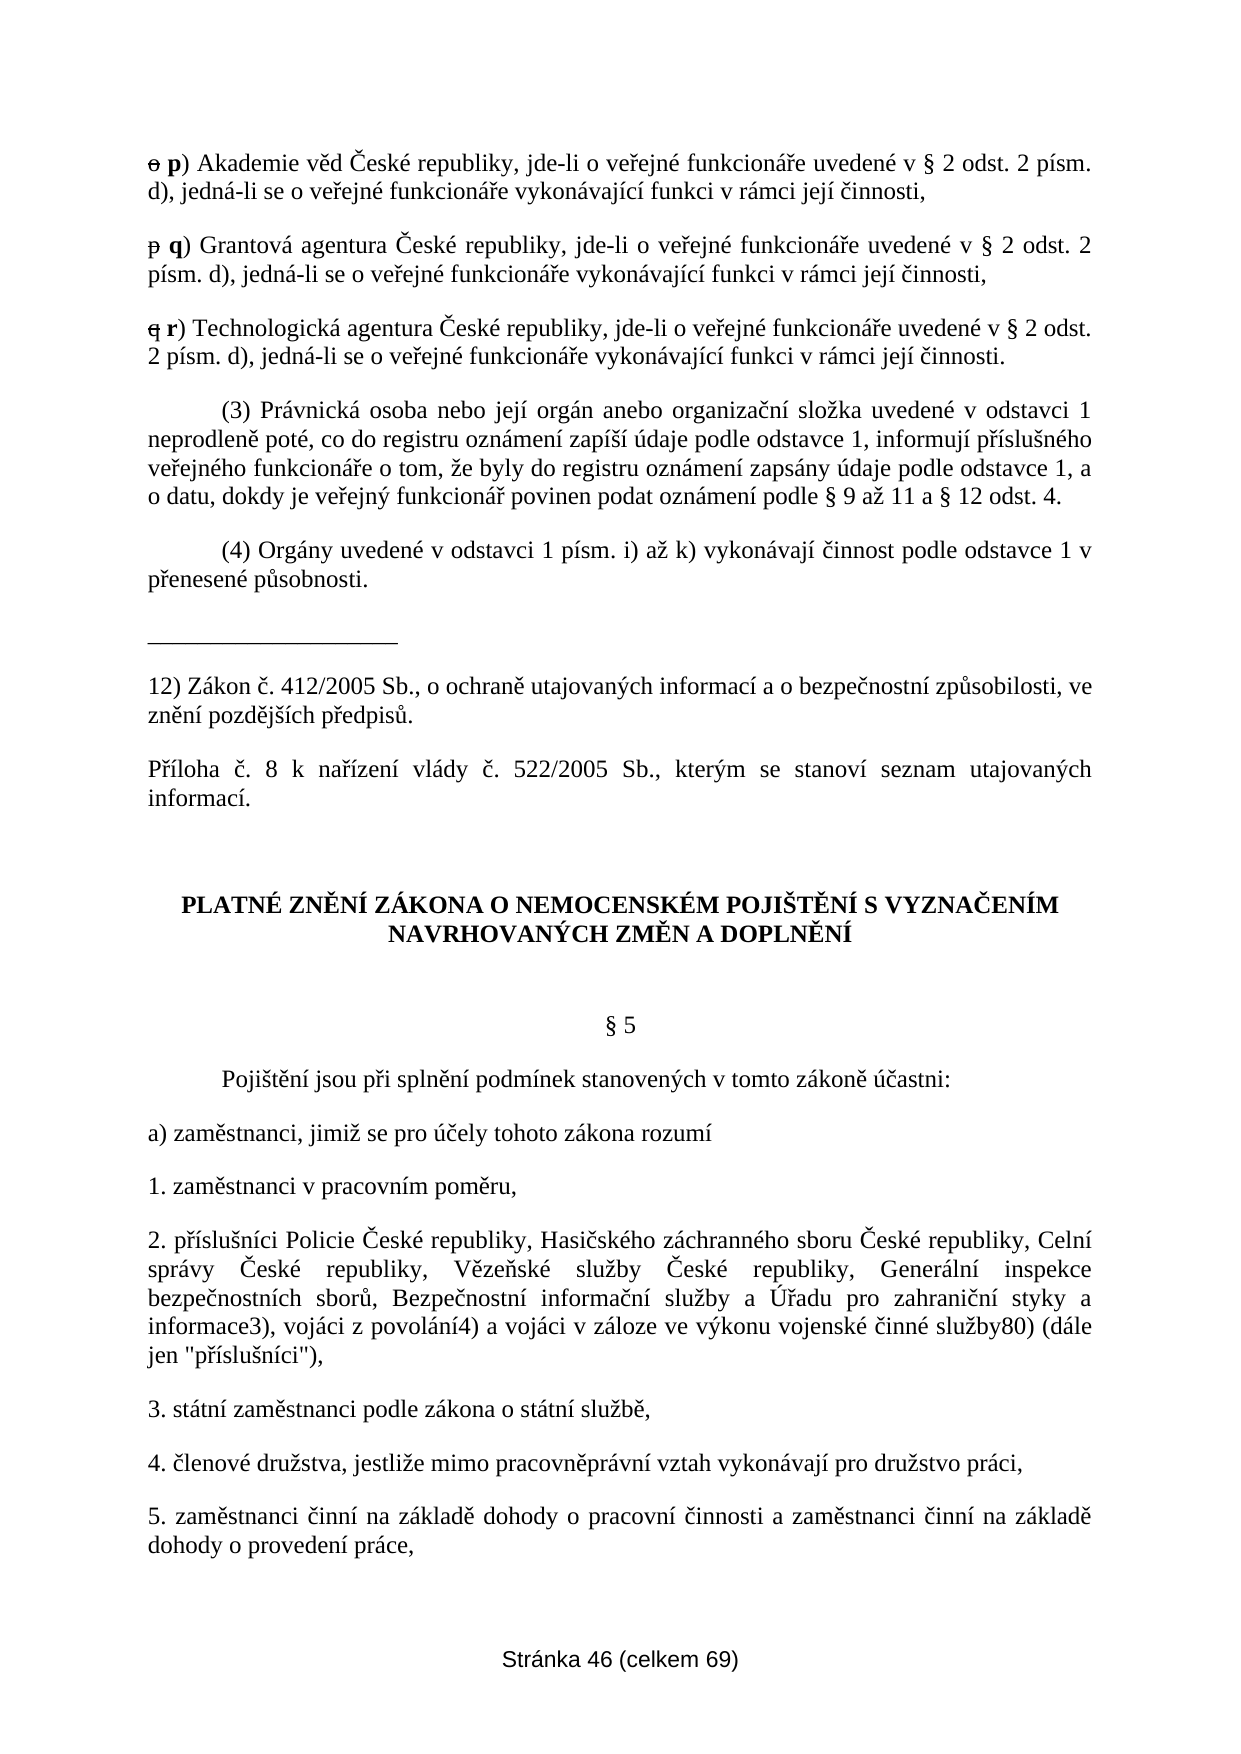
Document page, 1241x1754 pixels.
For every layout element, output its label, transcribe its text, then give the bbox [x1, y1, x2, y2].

text 5. zaměstnanci činní na základě dohody o pracovní činnosti a zaměstnanci činní na základě dohody o provedení práce, [148, 1501, 1093, 1559]
text § 5 [148, 1010, 1093, 1039]
text 12) Zákon č. 412/2005 Sb., o ochraně utajovaných informací a o bezpečnostní způsobilosti, ve znění pozdějších předpisů. [148, 671, 1093, 729]
text 2. příslušníci Policie České republiky, Hasičského záchranného sboru České republiky, Celní správy České republiky, Vězeňské služby České republiky, Generální inspekce bezpečnostních sborů, Bezpečnostní informační služby a Úřadu pro zahraniční styky a informace3), vojáci z povolání4) a vojáci v záloze ve výkonu vojenské činné služby80) (dále jen "příslušníci"), [148, 1225, 1093, 1369]
text q r) Technologická agentura České republiky, jde-li o veřejné funkcionáře uvedené v § 2 odst. 2 písm. d), jedná-li se o veřejné funkcionáře vykonávající funkci v rámci její činnosti. [148, 313, 1093, 370]
text (3) Právnická osoba nebo její orgán anebo organizační složka uvedené v odstavci 1 neprodleně poté, co do registru oznámení zapíší údaje podle odstavce 1, informují příslušného veřejného funkcionáře o tom, že byly do registru oznámení zapsány údaje podle odstavce 1, a o datu, dokdy je veřejný funkcionář povinen podat oznámení podle § 9 až 11 a § 12 odst. 4. [148, 395, 1093, 510]
text ____________________ [148, 618, 1093, 646]
text o p) Akademie věd České republiky, jde-li o veřejné funkcionáře uvedené v § 2 odst. 2 písm. d), jedná-li se o veřejné funkcionáře vykonávající funkci v rámci její činnosti, [148, 148, 1093, 205]
text p q) Grantová agentura České republiky, jde-li o veřejné funkcionáře uvedené v § 2 odst. 2 písm. d), jedná-li se o veřejné funkcionáře vykonávající funkci v rámci její činnosti, [148, 230, 1093, 288]
text Pojištění jsou při splnění podmínek stanovených v tomto zákoně účastni: [148, 1064, 1093, 1093]
text PLATNÉ ZNĚNÍ ZÁKONA O NEMOCENSKÉM POJIŠTĚNÍ S VYZNAČENÍM NAVRHOVANÝCH ZMĚN A DOPLNĚNÍ [148, 890, 1093, 948]
text 3. státní zaměstnanci podle zákona o státní službě, [148, 1394, 1093, 1423]
text Příloha č. 8 k nařízení vlády č. 522/2005 Sb., kterým se stanoví seznam utajovaných informací. [148, 754, 1093, 811]
text 1. zaměstnanci v pracovním poměru, [148, 1171, 1093, 1200]
text 4. členové družstva, jestliže mimo pracovněprávní vztah vykonávají pro družstvo práci, [148, 1448, 1093, 1476]
text a) zaměstnanci, jimiž se pro účely tohoto zákona rozumí [148, 1118, 1093, 1146]
text (4) Orgány uvedené v odstavci 1 písm. i) až k) vykonávají činnost podle odstavce 1 v přenesené působnosti. [148, 535, 1093, 593]
